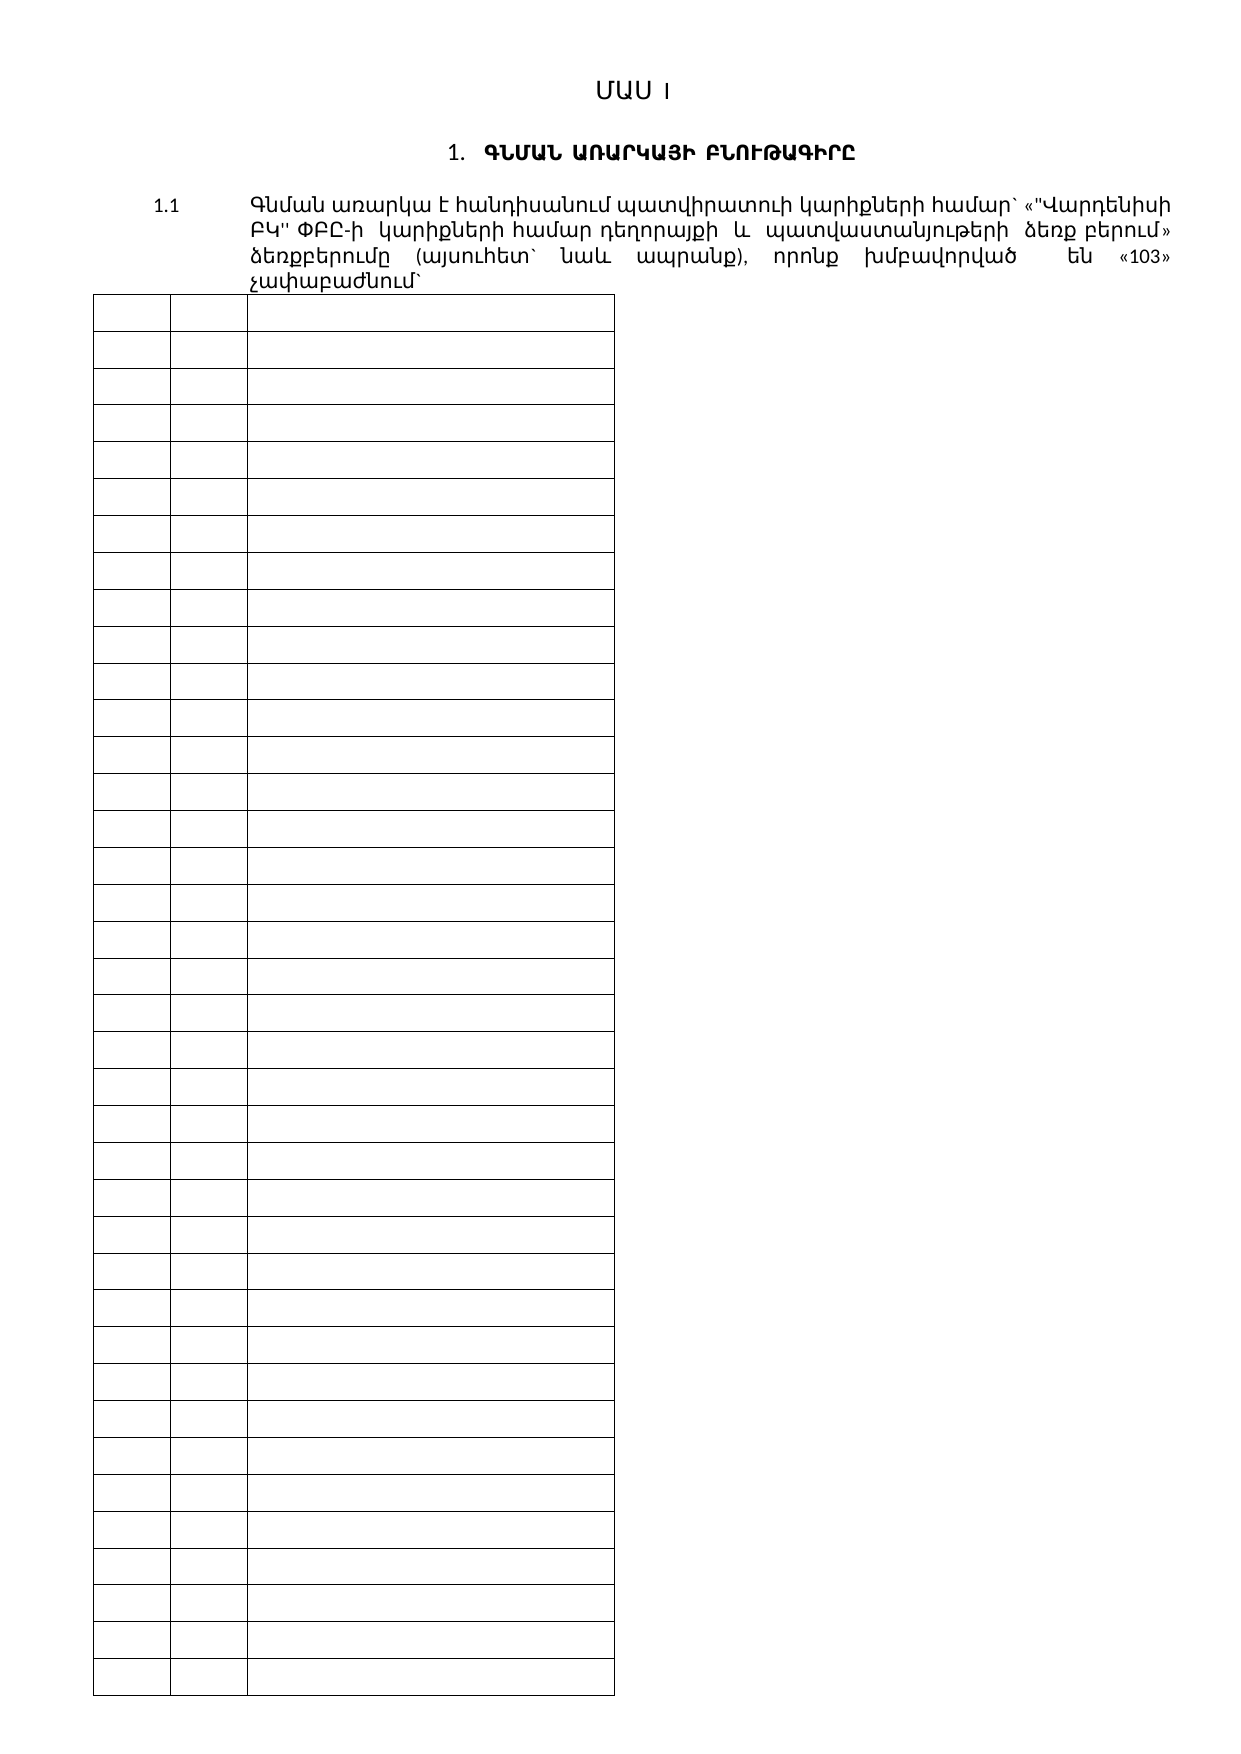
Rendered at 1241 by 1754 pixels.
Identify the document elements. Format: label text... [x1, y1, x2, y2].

subtitle Գնման առարկա է հանդիսանում պատվիրատուի կարիքների համար` «"Վարդենիսի ԲԿ'' ՓԲԸ-ի կարիքների համար դեղորայքի և պատվաստանյութերի ձեռք բերում» ձեռքբերումը (այսուհետ` նաև ապրանք), որոնք խմբավորված են «103» չափաբաժնում` [153, 192, 1171, 294]
list ԳՆՄԱՆ ԱՌԱՐԿԱՅԻ ԲՆՈՒԹԱԳԻՐԸ [131, 136, 1171, 167]
text ՄԱՍ I [94, 75, 1171, 106]
